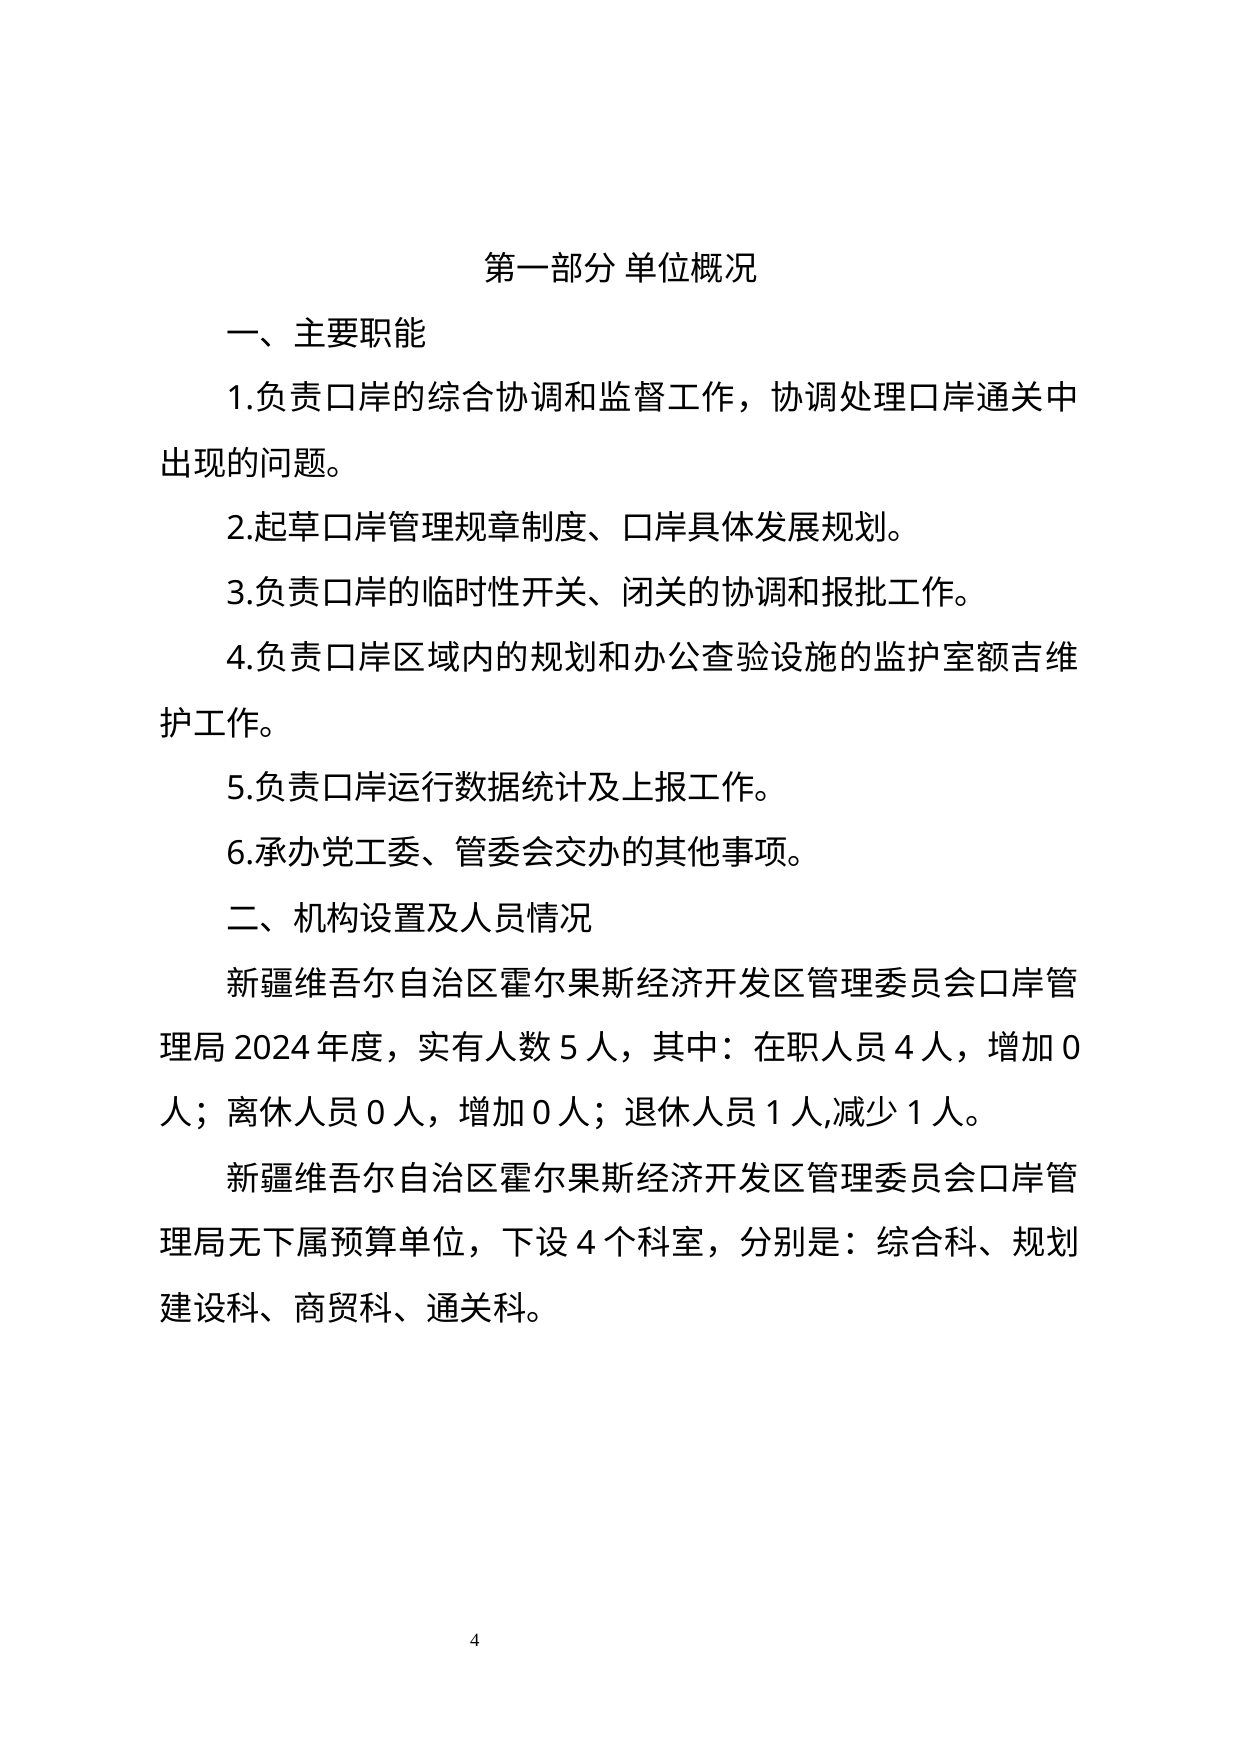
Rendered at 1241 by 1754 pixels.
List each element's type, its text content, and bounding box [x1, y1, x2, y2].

text 新疆维吾尔自治区霍尔果斯经济开发区管理委员会口岸管理局无下属预算单位，下设4个科室，分别是：综合科、规划建设科、商贸科、通关科。 [159, 1143, 1081, 1338]
text 2.起草口岸管理规章制度、口岸具体发展规划。 [159, 493, 1081, 558]
text 一、主要职能 [159, 298, 1081, 363]
text 第一部分 单位概况 [159, 233, 1081, 298]
text 新疆维吾尔自治区霍尔果斯经济开发区管理委员会口岸管理局2024年度，实有人数5人，其中：在职人员4人，增加0人；离休人员0人，增加0人；退休人员1人,减少1人。 [159, 948, 1081, 1143]
text 3.负责口岸的临时性开关、闭关的协调和报批工作。 [159, 558, 1081, 623]
text 6.承办党工委、管委会交办的其他事项。 [159, 818, 1081, 883]
text 5.负责口岸运行数据统计及上报工作。 [159, 753, 1081, 818]
text 二、机构设置及人员情况 [159, 883, 1081, 948]
text 1.负责口岸的综合协调和监督工作，协调处理口岸通关中出现的问题。 [159, 363, 1081, 493]
text 4.负责口岸区域内的规划和办公查验设施的监护室额吉维护工作。 [159, 623, 1081, 753]
